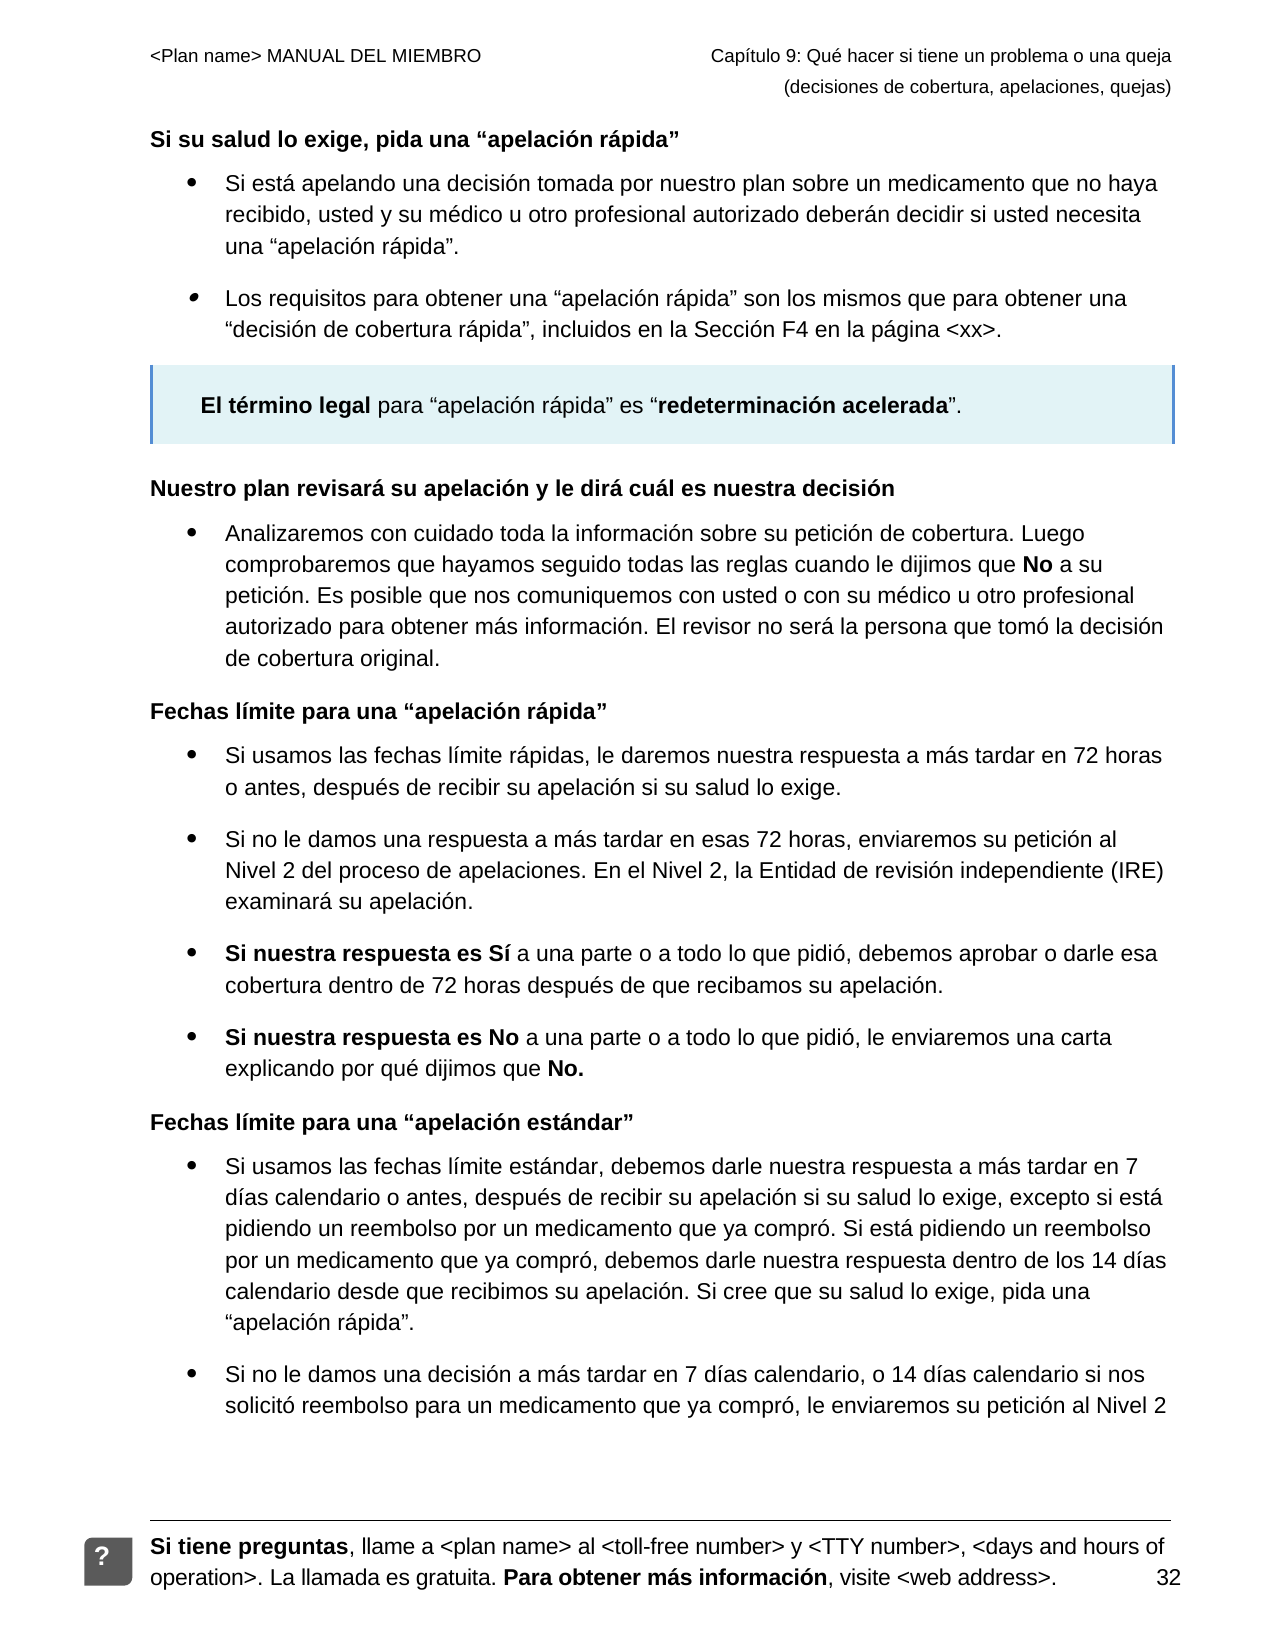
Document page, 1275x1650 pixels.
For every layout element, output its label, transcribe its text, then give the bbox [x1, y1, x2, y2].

list Los requisitos para obtener una “apelación rápida” son los mismos que para obtener una “decisión de cobertura rápida”, incluidos en la Sección F4 en la página <xx>. [187, 281, 1171, 344]
subtitle Fechas límite para una “apelación rápida” [150, 693, 1096, 726]
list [187, 1358, 1171, 1420]
list Analizaremos con cuidado toda la información sobre su petición de cobertura. Luego comprobaremos que hayamos seguido todas las reglas cuando le dijimos que No a su petición. Es posible que nos comuniquemos con usted o con su médico u otro profesional autorizado para obtener más información. El revisor no será la persona que tomó la decisión de cobertura original. [187, 516, 1171, 672]
list Si nuestra respuesta es No a una parte o a todo lo que pidió, le enviaremos una carta explicando por qué dijimos que No. [187, 1020, 1171, 1083]
list Si usamos las fechas límite rápidas, le daremos nuestra respuesta a más tardar en 72 horas o antes, después de recibir su apelación si su salud lo exige. [187, 739, 1171, 801]
subtitle Si su salud lo exige, pida una “apelación rápida” [150, 121, 1096, 154]
list Si nuestra respuesta es Sí a una parte o a todo lo que pidió, debemos aprobar o darle esa cobertura dentro de 72 horas después de que recibamos su apelación. [187, 937, 1171, 999]
table_header El término legal para “apelación rápida” es “redeterminación acelerada”. [153, 368, 1172, 441]
list Si está apelando una decisión tomada por nuestro plan sobre un medicamento que no haya recibido, usted y su médico u otro profesional autorizado deberán decidir si usted necesita una “apelación rápida”. [187, 167, 1171, 260]
list Si no le damos una respuesta a más tardar en esas 72 horas, enviaremos su petición al Nivel 2 del proceso de apelaciones. En el Nivel 2, la Entidad de revisión independiente (IRE) examinará su apelación. [187, 822, 1171, 916]
subtitle Nuestro plan revisará su apelación y le dirá cuál es nuestra decisión [150, 470, 1096, 503]
subtitle Fechas límite para una “apelación estándar” [150, 1103, 1096, 1137]
list Si usamos las fechas límite estándar, debemos darle nuestra respuesta a más tardar en 7 días calendario o antes, después de recibir su apelación si su salud lo exige, excepto si está pidiendo un reembolso por un medicamento que ya compró. Si está pidiendo un reembolso por un medicamento que ya compró, debemos darle nuestra respuesta dentro de los 14 días calendario desde que recibimos su apelación. Si cree que su salud lo exige, pida una “apelación rápida”. [187, 1149, 1171, 1337]
